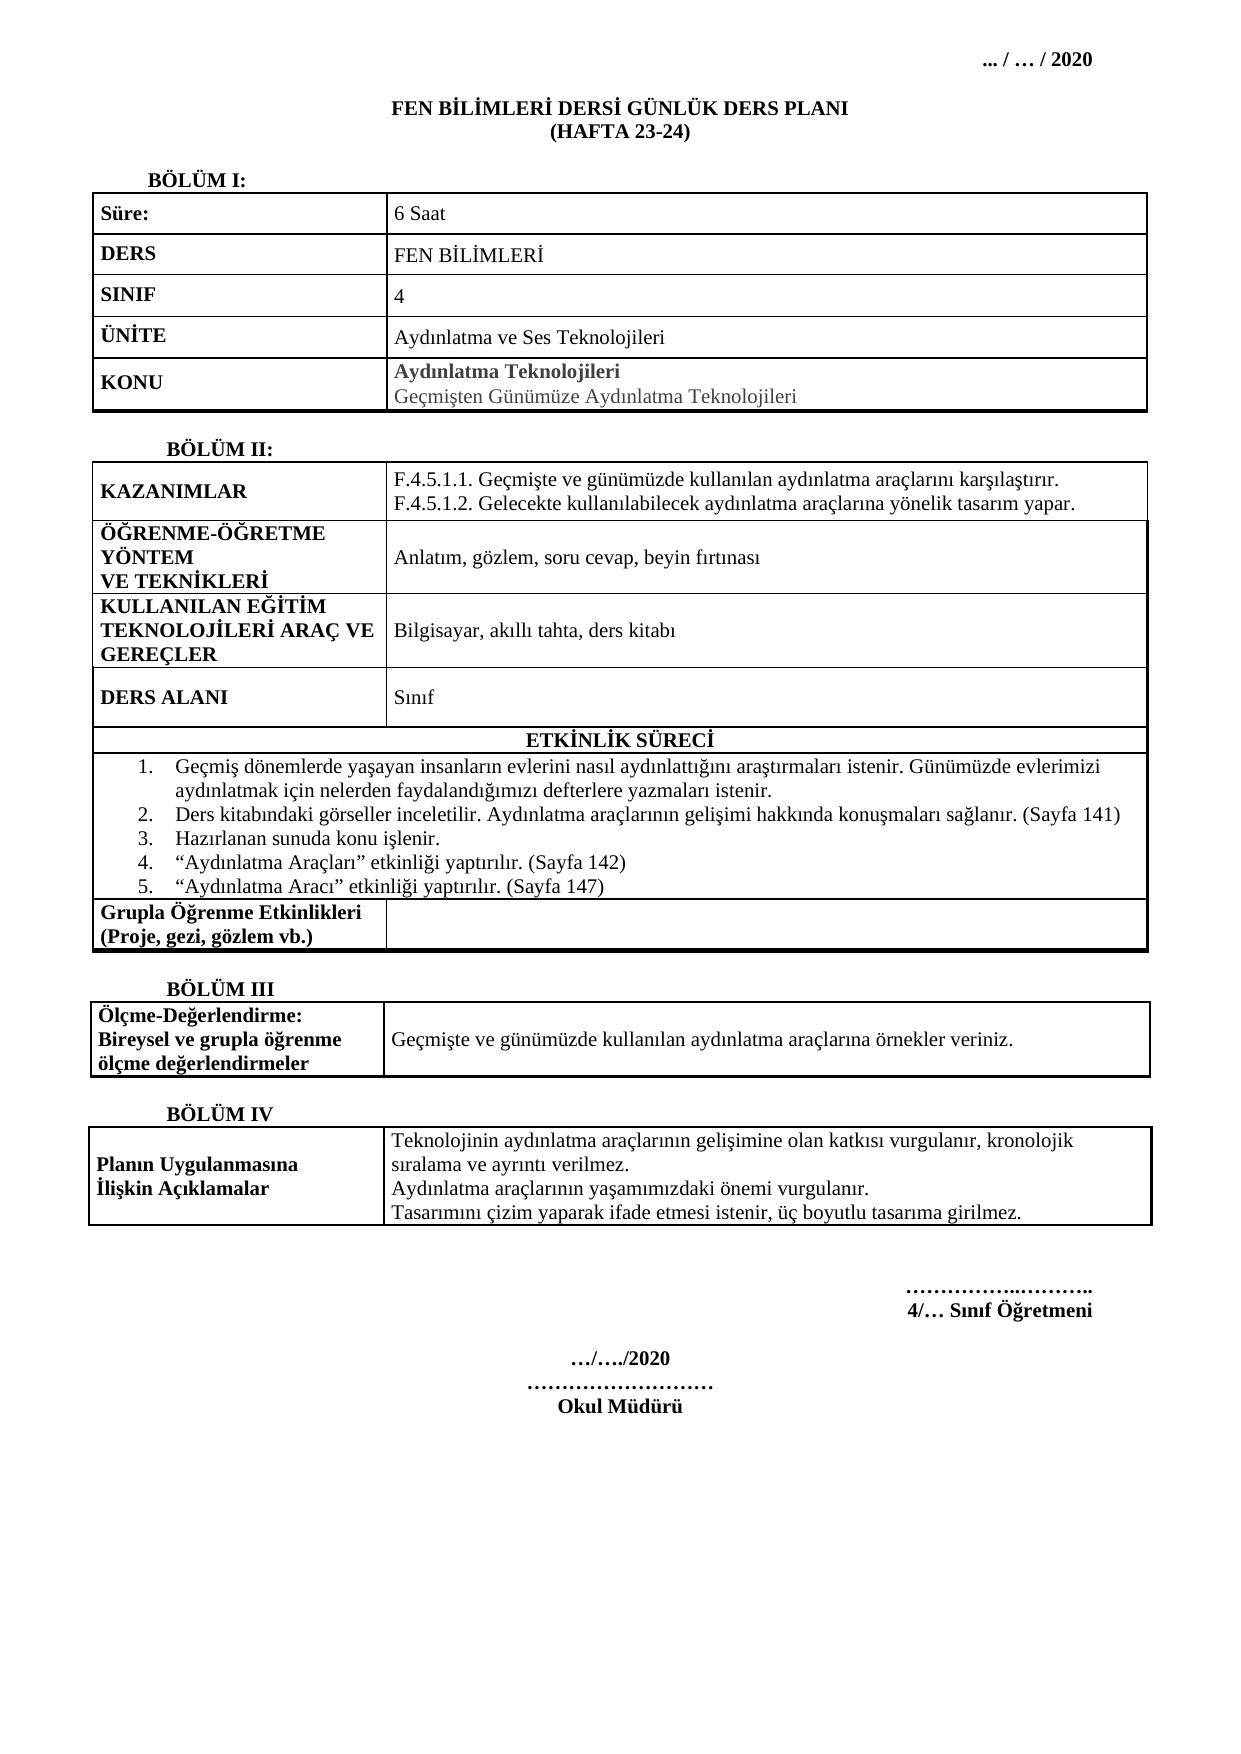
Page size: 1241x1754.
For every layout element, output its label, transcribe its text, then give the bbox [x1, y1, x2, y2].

text …/…./2020 [148, 1346, 1092, 1370]
table_cell FEN BİLİMLERİ [388, 235, 1146, 274]
table_header KAZANIMLAR [93, 463, 386, 520]
table_cell Bilgisayar, akıllı tahta, ders kitabı [387, 594, 1146, 666]
table_cell Aydınlatma Teknolojileri Geçmişten Günümüze Aydınlatma Teknolojileri [388, 359, 1146, 409]
table_cell 4 [388, 275, 1146, 316]
table_cell Geçmiş dönemlerde yaşayan insanların evlerini nasıl aydınlattığını araştırmaları istenir. Günümüzde evlerimizi aydınlatmak için nelerden faydalandığımızı defterlere yazmaları istenir. Ders kitabındaki görseller inceletilir. Aydınlatma araçlarının gelişimi hakkında konuşmaları sağlanır. (Sayfa 141) Hazırlanan sunuda konu işlenir. “Aydınlatma Araçları” etkinliği yaptırılır. (Sayfa 142) “Aydınlatma Aracı” etkinliği yaptırılır. (Sayfa 147) [94, 754, 1146, 898]
table_cell DERS [94, 235, 386, 274]
table_cell KULLANILAN EĞİTİM TEKNOLOJİLERİ ARAÇ VE GEREÇLER [93, 594, 386, 666]
subtitle BÖLÜM III [148, 977, 1092, 1001]
table_cell ÖĞRENME-ÖĞRETME YÖNTEM VE TEKNİKLERİ [93, 521, 386, 593]
table_cell Aydınlatma ve Ses Teknolojileri [388, 317, 1146, 357]
text BÖLÜM II: [148, 437, 1092, 461]
table_cell Anlatım, gözlem, soru cevap, beyin fırtınası [387, 521, 1146, 593]
table_cell SINIF [94, 275, 386, 316]
table_header F.4.5.1.1. Geçmişte ve günümüzde kullanılan aydınlatma araçlarını karşılaştırır. F.4.5.1.2. Gelecekte kullanılabilecek aydınlatma araçlarına yönelik tasarım yapar. [387, 463, 1147, 520]
table_cell ÜNİTE [94, 317, 386, 357]
table_header Teknolojinin aydınlatma araçlarının gelişimine olan katkısı vurgulanır, kronolojik sıralama ve ayrıntı verilmez. Aydınlatma araçlarının yaşamımızdaki önemi vurgulanır. Tasarımını çizim yaparak ifade etmesi istenir, üç boyutlu tasarıma girilmez. [385, 1128, 1150, 1224]
table_header Ölçme-Değerlendirme: Bireysel ve grupla öğrenme ölçme değerlendirmeler [92, 1003, 383, 1075]
text ……………..……….. [148, 1274, 1092, 1298]
table_header Planın Uygulanmasına İlişkin Açıklamalar [90, 1128, 383, 1224]
table_cell Sınıf [387, 668, 1146, 726]
table_cell KONU [94, 359, 386, 409]
table_header Süre: [94, 194, 386, 233]
text ... / … / 2020 [148, 47, 1092, 71]
text BÖLÜM I: [148, 168, 1092, 192]
table_cell ETKİNLİK SÜRECİ [94, 728, 1146, 752]
text ……………………… [148, 1370, 1092, 1394]
text Okul Müdürü [148, 1394, 1092, 1418]
table_header 6 Saat [388, 194, 1146, 233]
table_cell Grupla Öğrenme Etkinlikleri (Proje, gezi, gözlem vb.) [94, 900, 386, 948]
table_cell DERS ALANI [94, 668, 386, 726]
subtitle BÖLÜM IV [148, 1101, 1092, 1126]
table_header Geçmişte ve günümüzde kullanılan aydınlatma araçlarına örnekler veriniz. [385, 1003, 1149, 1075]
table_cell [387, 900, 1146, 948]
text 4/… Sınıf Öğretmeni [148, 1298, 1092, 1322]
text (HAFTA 23-24) [148, 119, 1092, 143]
text FEN BİLİMLERİ DERSİ GÜNLÜK DERS PLANI [148, 95, 1092, 119]
